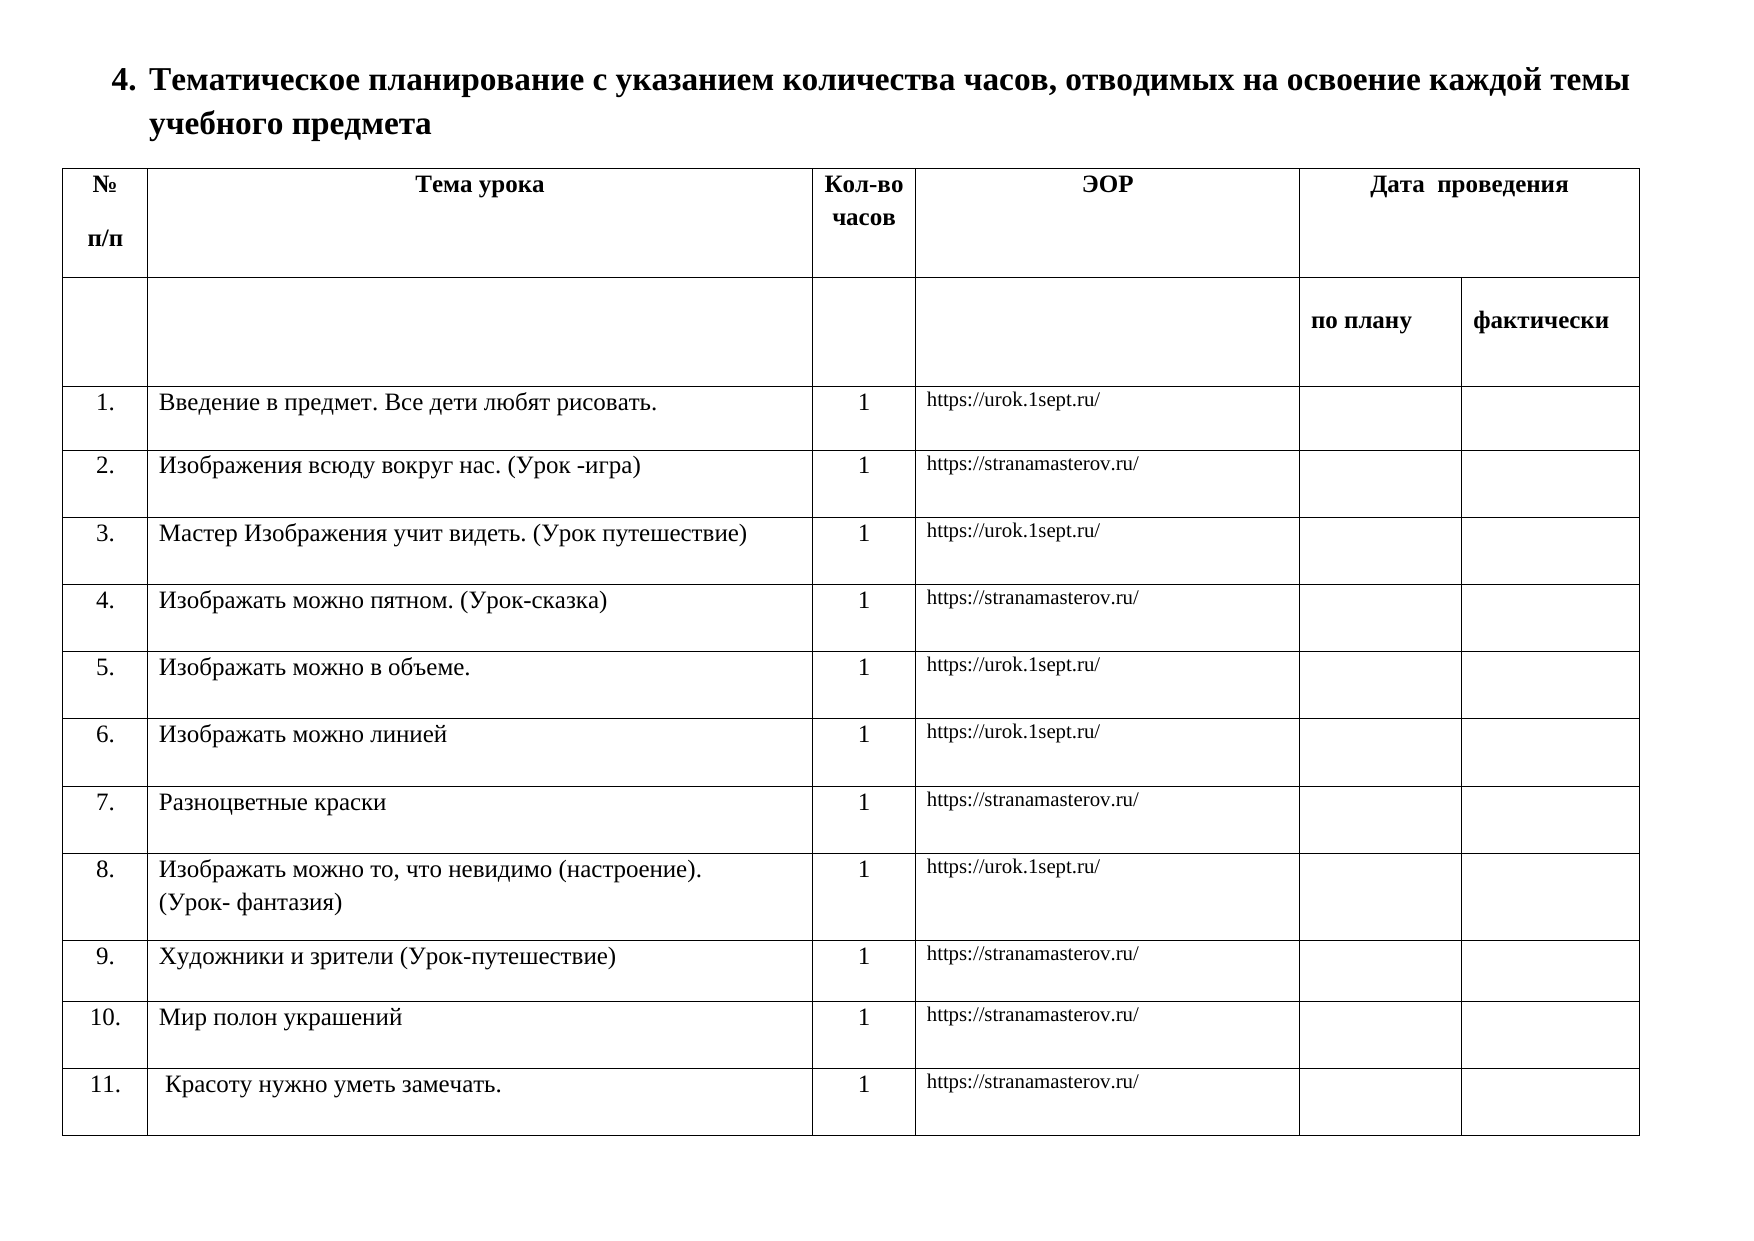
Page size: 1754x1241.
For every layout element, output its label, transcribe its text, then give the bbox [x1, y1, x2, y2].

table_cell [1300, 854, 1461, 940]
table_cell 2. [63, 451, 147, 517]
table_header Тема урока [148, 169, 812, 277]
table_cell [1300, 1069, 1461, 1135]
table_cell Изображать можно в объеме. [148, 652, 812, 718]
table_cell https://urok.1sept.ru/ [916, 387, 1299, 449]
table_cell [916, 278, 1299, 386]
table_cell [1462, 787, 1639, 853]
table_cell 1. [63, 387, 147, 449]
table_cell 11. [63, 1069, 147, 1135]
table_cell https://stranamasterov.ru/ [916, 451, 1299, 517]
table_cell по плану [1300, 278, 1461, 386]
table_cell 1 [813, 854, 915, 940]
table_cell 1 [813, 451, 915, 517]
table_cell [1462, 451, 1639, 517]
table_cell Введение в предмет. Все дети любят рисовать. [148, 387, 812, 449]
list Тематическое планирование с указанием количества часов, отводимых на освоение каждой темы учебного предмета [111, 59, 1694, 142]
table_cell [1300, 585, 1461, 651]
table_cell https://urok.1sept.ru/ [916, 518, 1299, 584]
table_cell [1300, 451, 1461, 517]
table_cell 6. [63, 719, 147, 786]
table_cell 4. [63, 585, 147, 651]
table_cell [1300, 719, 1461, 786]
table_cell [813, 278, 915, 386]
table_cell 1 [813, 518, 915, 584]
table_cell 7. [63, 787, 147, 853]
table_header № п/п [63, 169, 147, 277]
table_cell https://urok.1sept.ru/ [916, 652, 1299, 718]
table_header ЭОР [916, 169, 1299, 277]
table_cell [1300, 387, 1461, 449]
table_cell 1 [813, 585, 915, 651]
table_cell 10. [63, 1002, 147, 1068]
table_cell Красоту нужно уметь замечать. [148, 1069, 812, 1135]
table_cell [1300, 518, 1461, 584]
table_cell 1 [813, 787, 915, 853]
table_cell 9. [63, 941, 147, 1001]
table_cell https://stranamasterov.ru/ [916, 585, 1299, 651]
table_cell 1 [813, 1002, 915, 1068]
table_header Кол-во часов [813, 169, 915, 277]
table_cell 1 [813, 387, 915, 449]
table_cell [1462, 387, 1639, 449]
table_cell 8. [63, 854, 147, 940]
table_cell https://stranamasterov.ru/ [916, 1002, 1299, 1068]
table_cell [1462, 1002, 1639, 1068]
table_cell 3. [63, 518, 147, 584]
table_cell [63, 278, 147, 386]
table_cell [1300, 652, 1461, 718]
table_cell [148, 278, 812, 386]
table_cell Изображать можно то, что невидимо (настроение). (Урок- фантазия) [148, 854, 812, 940]
table_cell https://urok.1sept.ru/ [916, 719, 1299, 786]
table_cell фактически [1462, 278, 1639, 386]
table_cell https://stranamasterov.ru/ [916, 941, 1299, 1001]
table_cell [1462, 941, 1639, 1001]
table_cell 5. [63, 652, 147, 718]
table_cell Мастер Изображения учит видеть. (Урок путешествие) [148, 518, 812, 584]
table_cell Разноцветные краски [148, 787, 812, 853]
table_cell [1462, 585, 1639, 651]
table_cell [1300, 787, 1461, 853]
table_cell [1462, 1069, 1639, 1135]
table_cell 1 [813, 719, 915, 786]
table_cell 1 [813, 652, 915, 718]
table_cell Изображения всюду вокруг нас. (Урок -игра) [148, 451, 812, 517]
table_cell 1 [813, 1069, 915, 1135]
table_cell 1 [813, 941, 915, 1001]
table_cell [1462, 719, 1639, 786]
table_cell Изображать можно линией [148, 719, 812, 786]
table_cell [1462, 518, 1639, 584]
table_cell [1462, 652, 1639, 718]
table_cell https://urok.1sept.ru/ [916, 854, 1299, 940]
table_cell [1300, 941, 1461, 1001]
table_cell https://stranamasterov.ru/ [916, 787, 1299, 853]
table_cell https://stranamasterov.ru/ [916, 1069, 1299, 1135]
table_cell Изображать можно пятном. (Урок-сказка) [148, 585, 812, 651]
table_cell Мир полон украшений [148, 1002, 812, 1068]
table_cell [1300, 1002, 1461, 1068]
table_cell Художники и зрители (Урок-путешествие) [148, 941, 812, 1001]
table_header Дата проведения [1300, 169, 1639, 277]
table_cell [1462, 854, 1639, 940]
